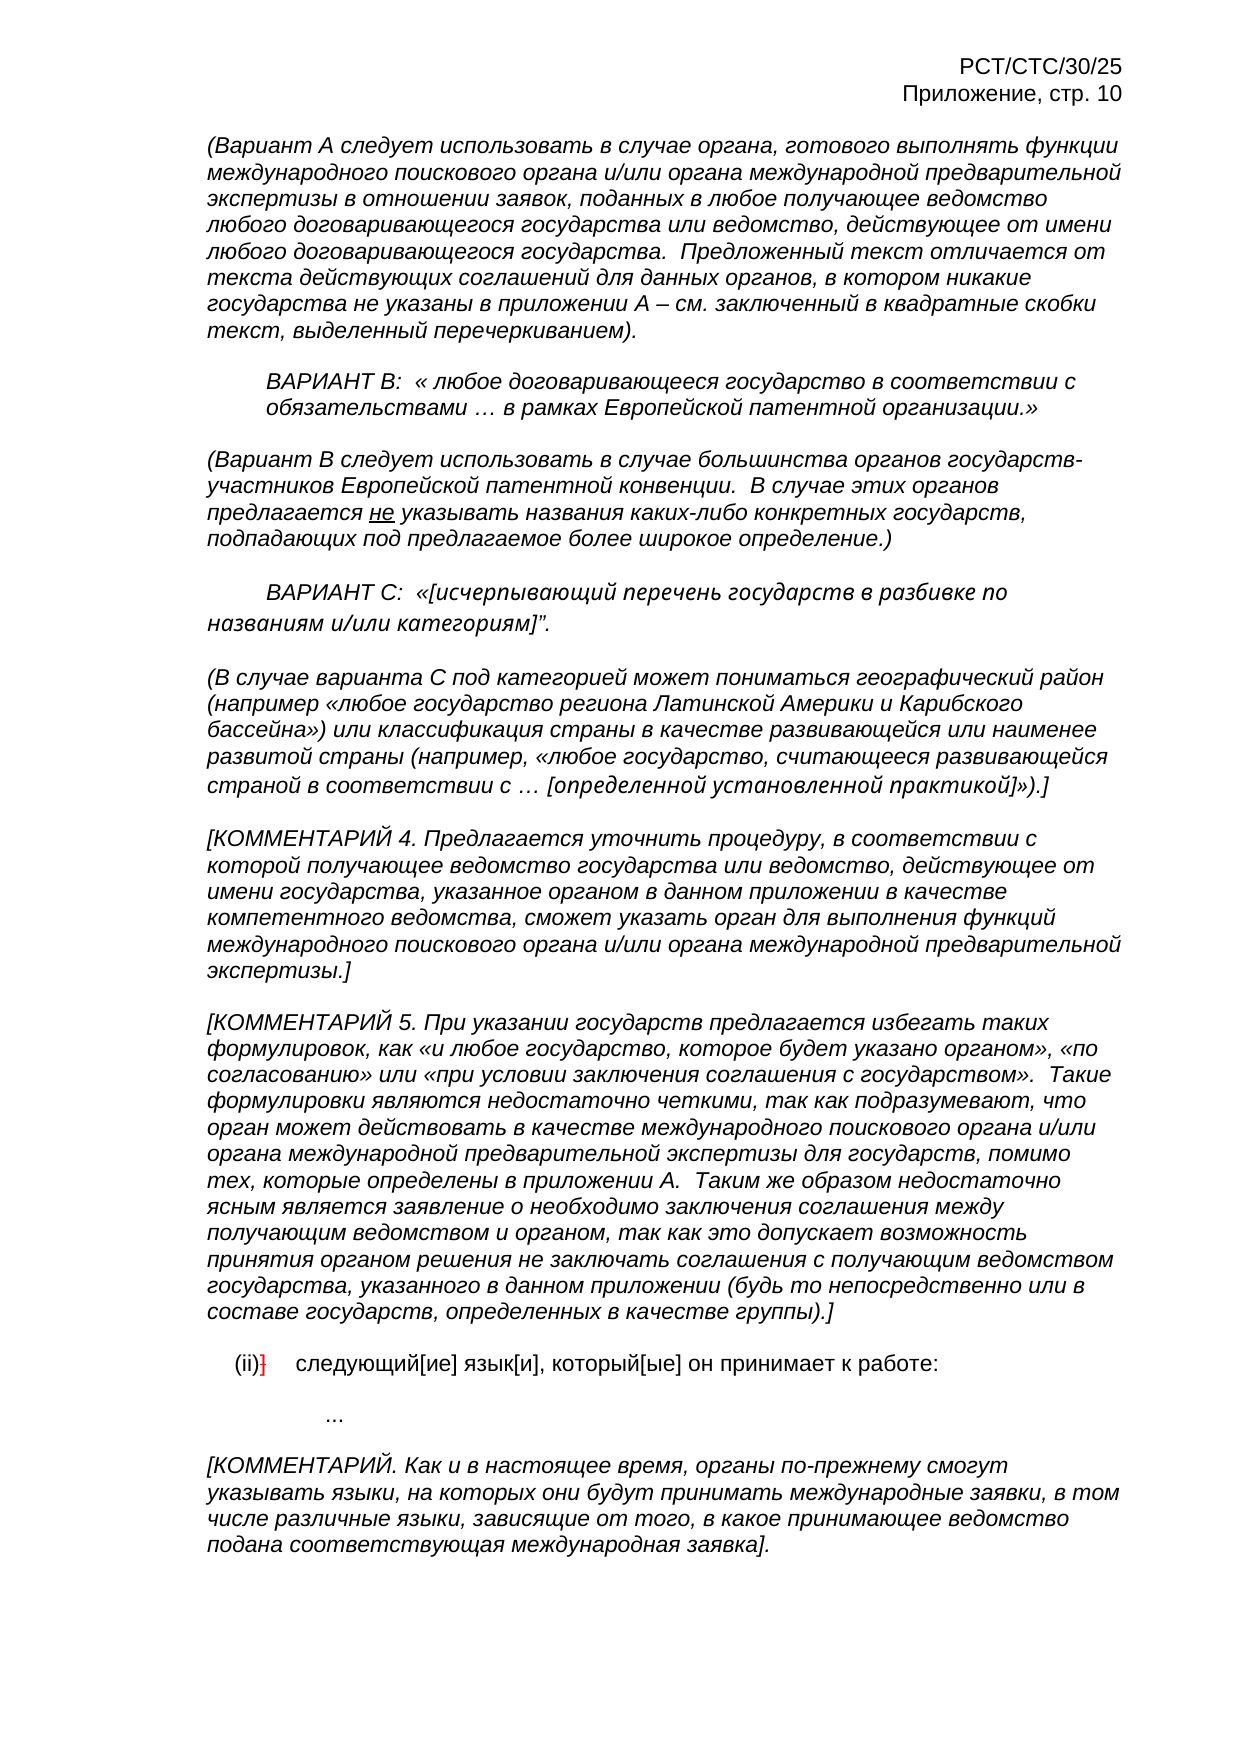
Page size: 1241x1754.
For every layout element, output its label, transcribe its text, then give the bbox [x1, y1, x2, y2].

text (В случае варианта C под категорией может пониматься географический район (например «любое государство региона Латинской Америки и Карибского бассейна») или классификация страны в качестве развивающейся или наименее развитой страны (например, «любое государство, считающееся развивающейся страной в соответствии с … [определенной установленной практикой]»).] [207, 664, 1122, 800]
text ВАРИАНТ C: «[исчерпывающий перечень государств в разбивке по названиям и/или категориям]”. [207, 576, 1122, 639]
text (Вариант B следует использовать в случае большинства органов государств-участников Европейской патентной конвенции. В случае этих органов предлагается не указывать названия каких-либо конкретных государств, подпадающих под предлагаемое более широкое определение.) [207, 446, 1122, 551]
text ... [325, 1401, 1122, 1427]
text (ii)] следующий[ие] язык[и], который[ые] он принимает к работе: [207, 1350, 1122, 1376]
text (Вариант A следует использовать в случае органа, готового выполнять функции международного поискового органа и/или органа международной предварительной экспертизы в отношении заявок, поданных в любое получающее ведомство любого договаривающегося государства или ведомство, действующее от имени любого договаривающегося государства. Предложенный текст отличается от текста действующих соглашений для данных органов, в котором никакие государства не указаны в приложении A – см. заключенный в квадратные скобки текст, выделенный перечеркиванием). [207, 132, 1122, 343]
text ВАРИАНТ B: « любое договаривающееся государство в соответствии с обязательствами … в рамках Европейской патентной организации.» [266, 368, 1122, 421]
text [КОММЕНТАРИЙ 5. При указании государств предлагается избегать таких формулировок, как «и любое государство, которое будет указано органом», «по согласованию» или «при условии заключения соглашения с государством». Такие формулировки являются недостаточно четкими, так как подразумевают, что орган может действовать в качестве международного поискового органа и/или органа международной предварительной экспертизы для государств, помимо тех, которые определены в приложении A. Таким же образом недостаточно ясным является заявление о необходимо заключения соглашения между получающим ведомством и органом, так как это допускает возможность принятия органом решения не заключать соглашения с получающим ведомством государства, указанного в данном приложении (будь то непосредственно или в составе государств, определенных в качестве группы).] [207, 1008, 1122, 1325]
text [КОММЕНТАРИЙ. Как и в настоящее время, органы по-прежнему смогут указывать языки, на которых они будут принимать международные заявки, в том числе различные языки, зависящие от того, в какое принимающее ведомство подана соответствующая международная заявка]. [207, 1452, 1122, 1558]
text [КОММЕНТАРИЙ 4. Предлагается уточнить процедуру, в соответствии с которой получающее ведомство государства или ведомство, действующее от имени государства, указанное органом в данном приложении в качестве компетентного ведомства, сможет указать орган для выполнения функций международного поискового органа и/или органа международной предварительной экспертизы.] [207, 825, 1122, 983]
